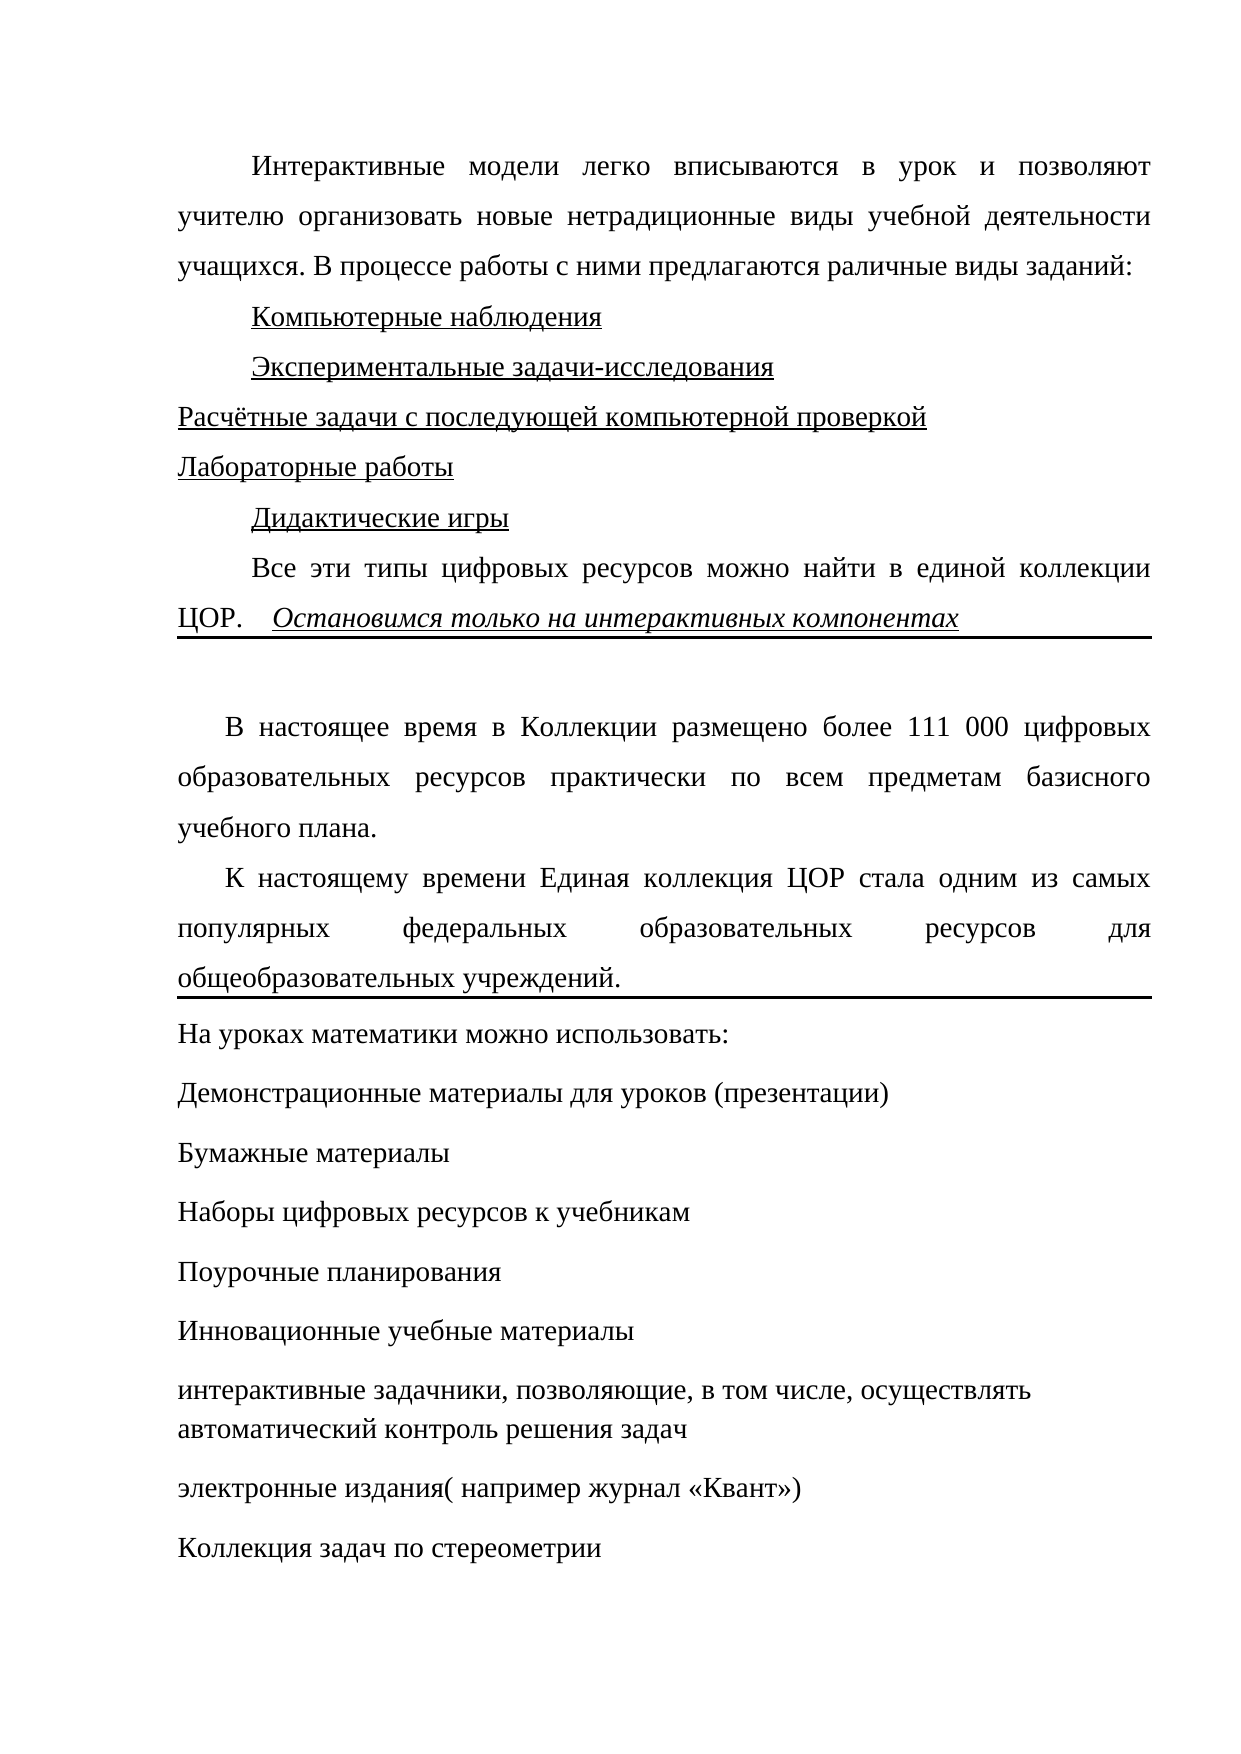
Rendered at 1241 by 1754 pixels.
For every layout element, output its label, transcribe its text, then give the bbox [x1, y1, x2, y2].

text Компьютерные наблюдения [177, 299, 1152, 332]
text Все эти типы цифровых ресурсов можно найти в единой коллекции ЦОР. Остановимся только на интерактивных компонентах [177, 550, 1152, 636]
text К настоящему времени Единая коллекция ЦОР стала одним из самых популярных федеральных образовательных ресурсов для общеобразовательных учреждений. [177, 860, 1152, 996]
text В настоящее время в Коллекции размещено более 111 000 цифровых образовательных ресурсов практически по всем предметам базисного учебного плана. [177, 709, 1152, 843]
text Бумажные материалы [177, 1135, 1152, 1168]
text Дидактические игры [177, 500, 1152, 533]
text Лабораторные работы [177, 449, 1152, 483]
text Демонстрационные материалы для уроков (презентации) [177, 1076, 1152, 1109]
text Коллекция задач по стереометрии [177, 1530, 1152, 1563]
text На уроках математики можно использовать: [177, 1016, 1152, 1050]
text Экспериментальные задачи-исследования [177, 349, 1152, 382]
text Расчётные задачи с последующей компьютерной проверкой [177, 399, 1152, 433]
text Наборы цифровых ресурсов к учебникам [177, 1194, 1152, 1228]
text интерактивные задачники, позволяющие, в том числе, осуществлять автоматический контроль решения задач [177, 1372, 1152, 1444]
text электронные издания( например журнал «Квант») [177, 1470, 1152, 1504]
text Инновационные учебные материалы [177, 1313, 1152, 1347]
text Поурочные планирования [177, 1254, 1152, 1287]
text Интерактивные модели легко вписываются в урок и позволяют учителю организовать новые нетрадиционные виды учебной деятельности учащихся. В процессе работы с ними предлагаются раличные виды заданий: [177, 148, 1152, 282]
